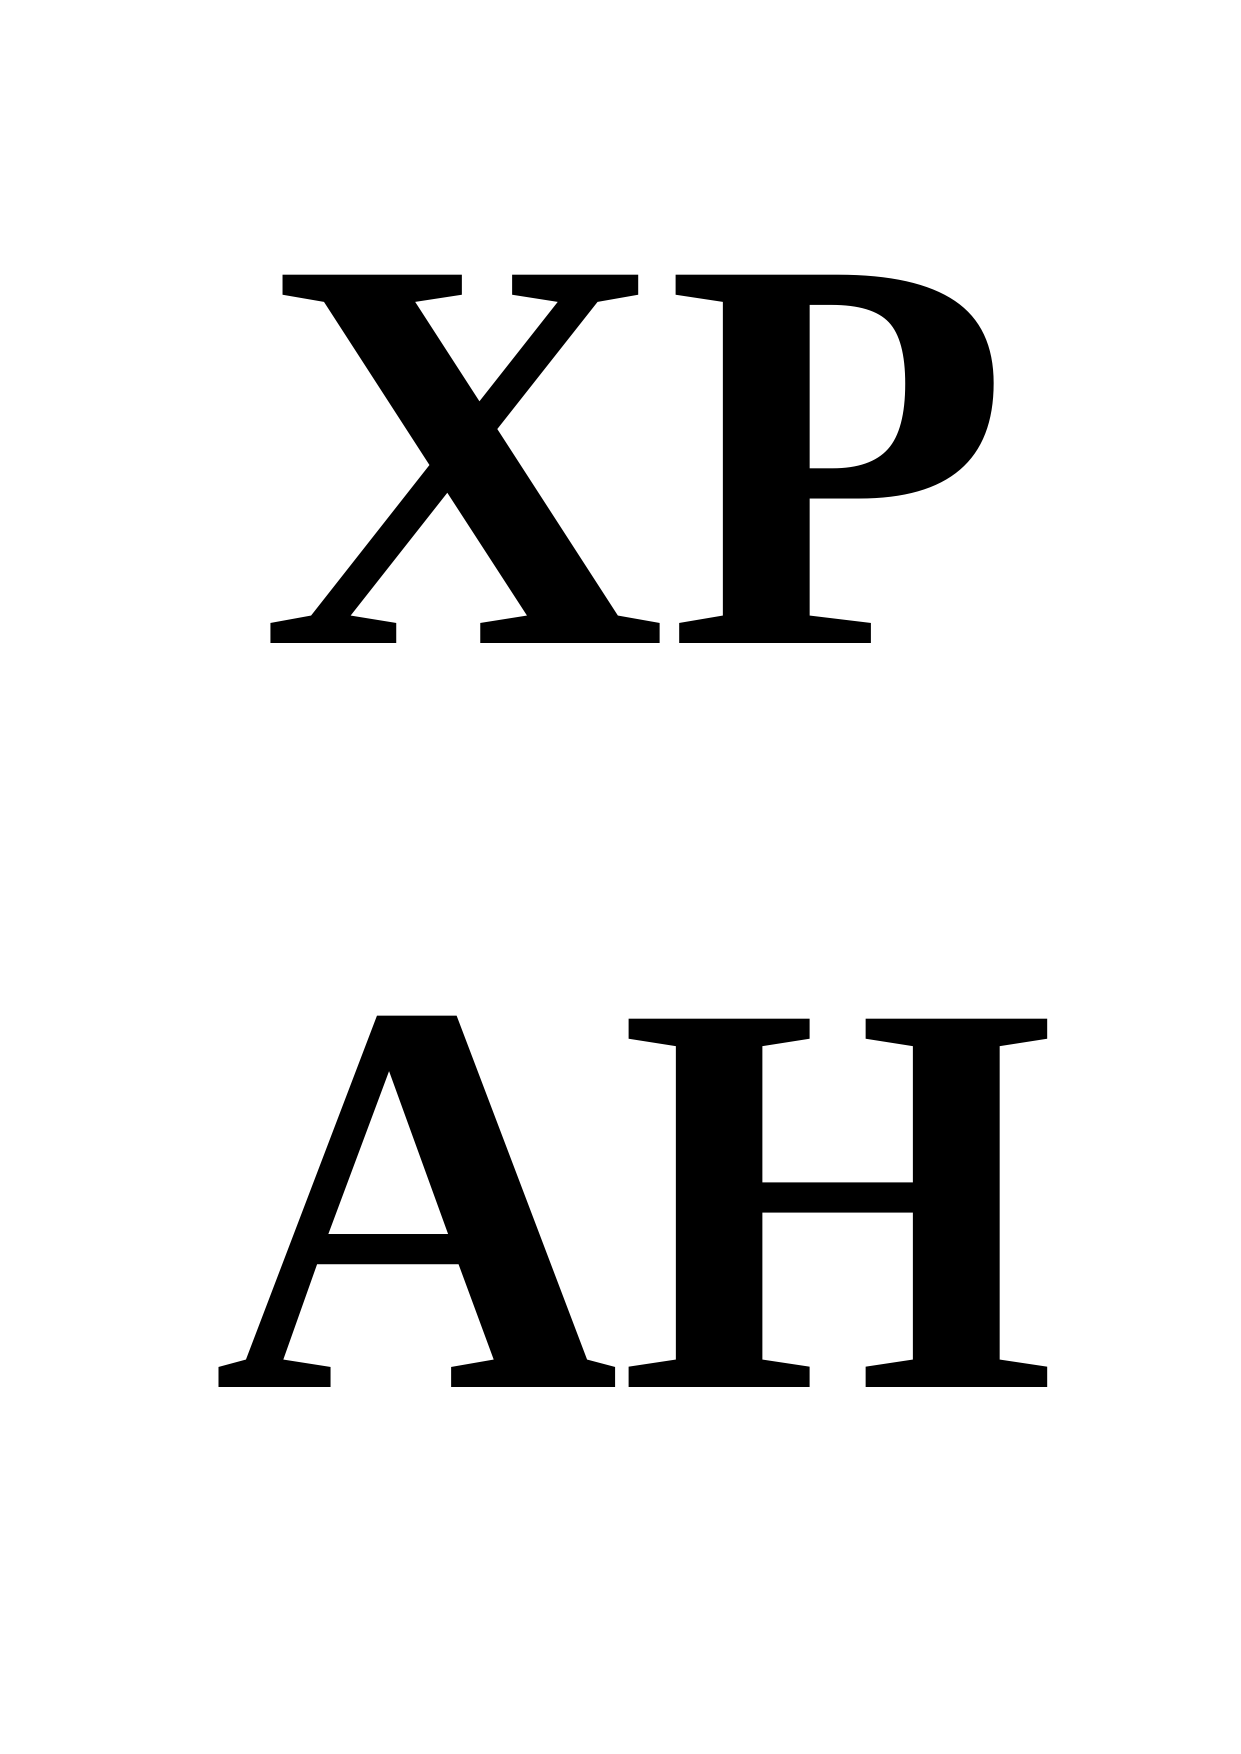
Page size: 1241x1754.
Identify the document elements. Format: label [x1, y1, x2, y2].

text [118, 118, 1152, 1509]
